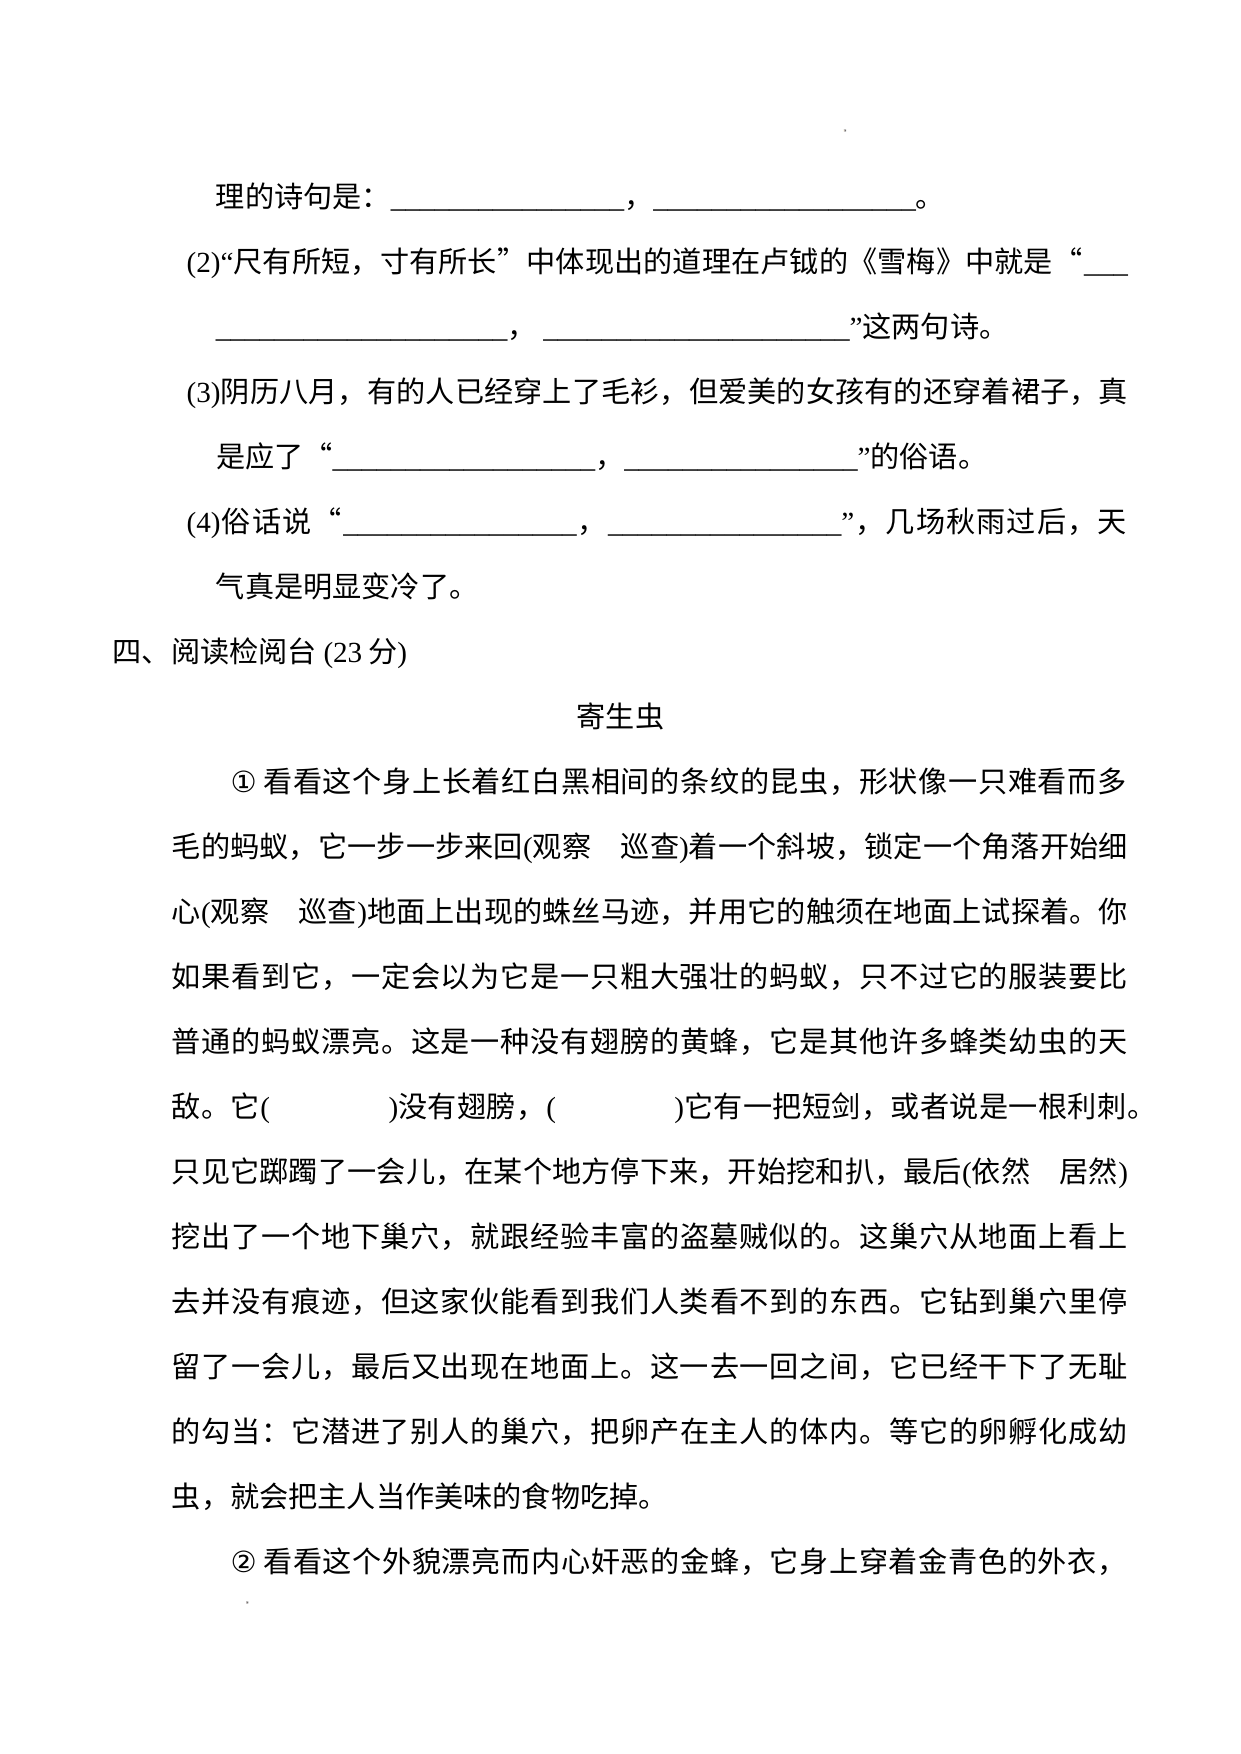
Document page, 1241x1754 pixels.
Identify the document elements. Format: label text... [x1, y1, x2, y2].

text (2)“尺有所短，寸有所长”中体现出的道理在卢钺的《雪梅》中就是“_______________________， _____________________”这两句诗。 [186, 227, 1128, 357]
text (4)俗话说“________________，________________”，几场秋雨过后，天气真是明显变冷了。 [186, 487, 1128, 617]
text 四、阅读检阅台 (23分) [112, 617, 1128, 682]
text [186, 162, 1128, 227]
text 寄生虫 [112, 682, 1128, 747]
text (3)阴历八月，有的人已经穿上了毛衫，但爱美的女孩有的还穿着裙子，真是应了“__________________，________________”的俗语。 [186, 357, 1128, 487]
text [172, 1527, 1128, 1592]
text ①看看这个身上长着红白黑相间的条纹的昆虫，形状像一只难看而多毛的蚂蚁，它一步一步来回(观察 巡查)着一个斜坡，锁定一个角落开始细心(观察 巡查)地面上出现的蛛丝马迹，并用它的触须在地面上试探着。你如果看到它，一定会以为它是一只粗大强壮的蚂蚁，只不过它的服装要比普通的蚂蚁漂亮。这是一种没有翅膀的黄蜂，它是其他许多蜂类幼虫的天敌。它( )没有翅膀，( )它有一把短剑，或者说是一根利刺。只见它踯躅了一会儿，在某个地方停下来，开始挖和扒，最后(依然 居然)挖出了一个地下巢穴，就跟经验丰富的盗墓贼似的。这巢穴从地面上看上去并没有痕迹，但这家伙能看到我们人类看不到的东西。它钻到巢穴里停留了一会儿，最后又出现在地面上。这一去一回之间，它已经干下了无耻的勾当：它潜进了别人的巢穴，把卵产在主人的体内。等它的卵孵化成幼虫，就会把主人当作美味的食物吃掉。 [172, 747, 1128, 1527]
